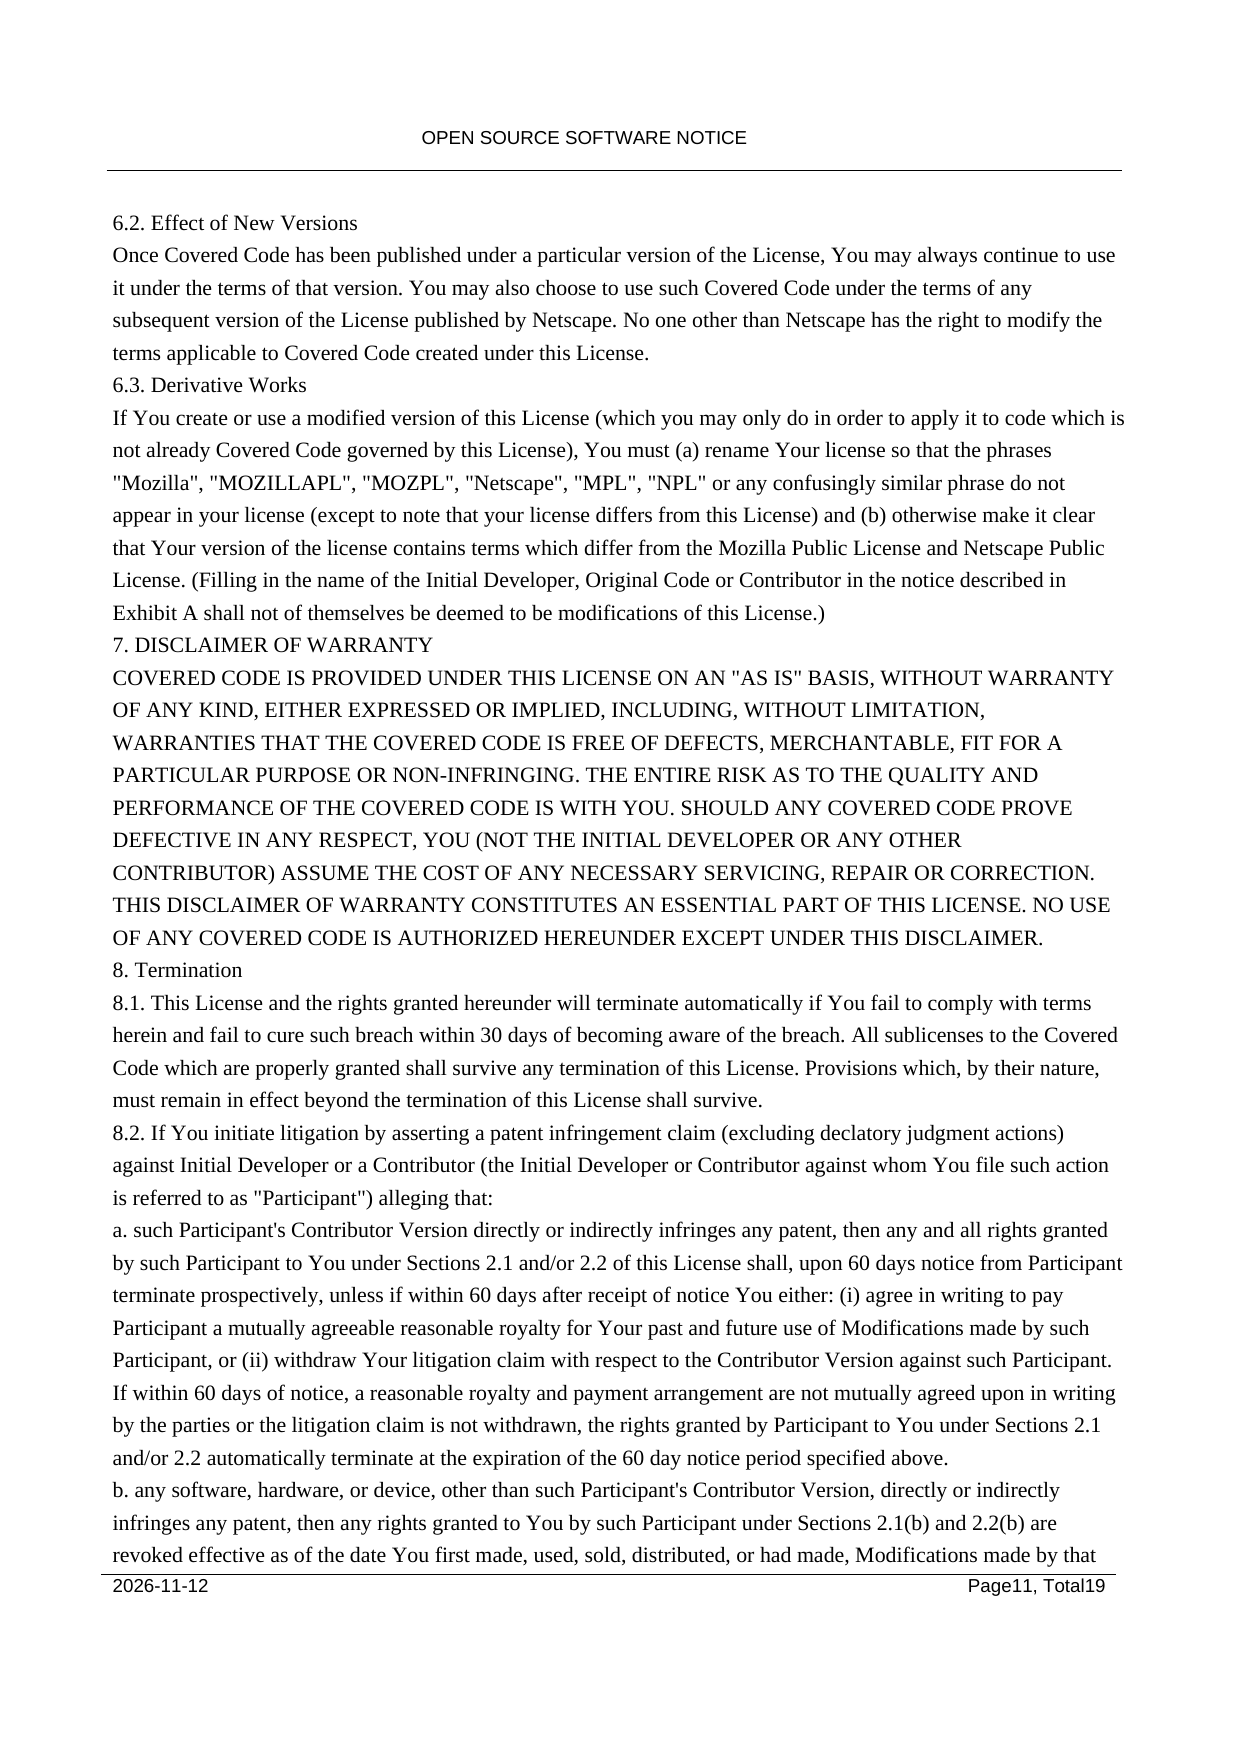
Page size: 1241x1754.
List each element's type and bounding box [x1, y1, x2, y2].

text [112, 206, 1128, 1571]
